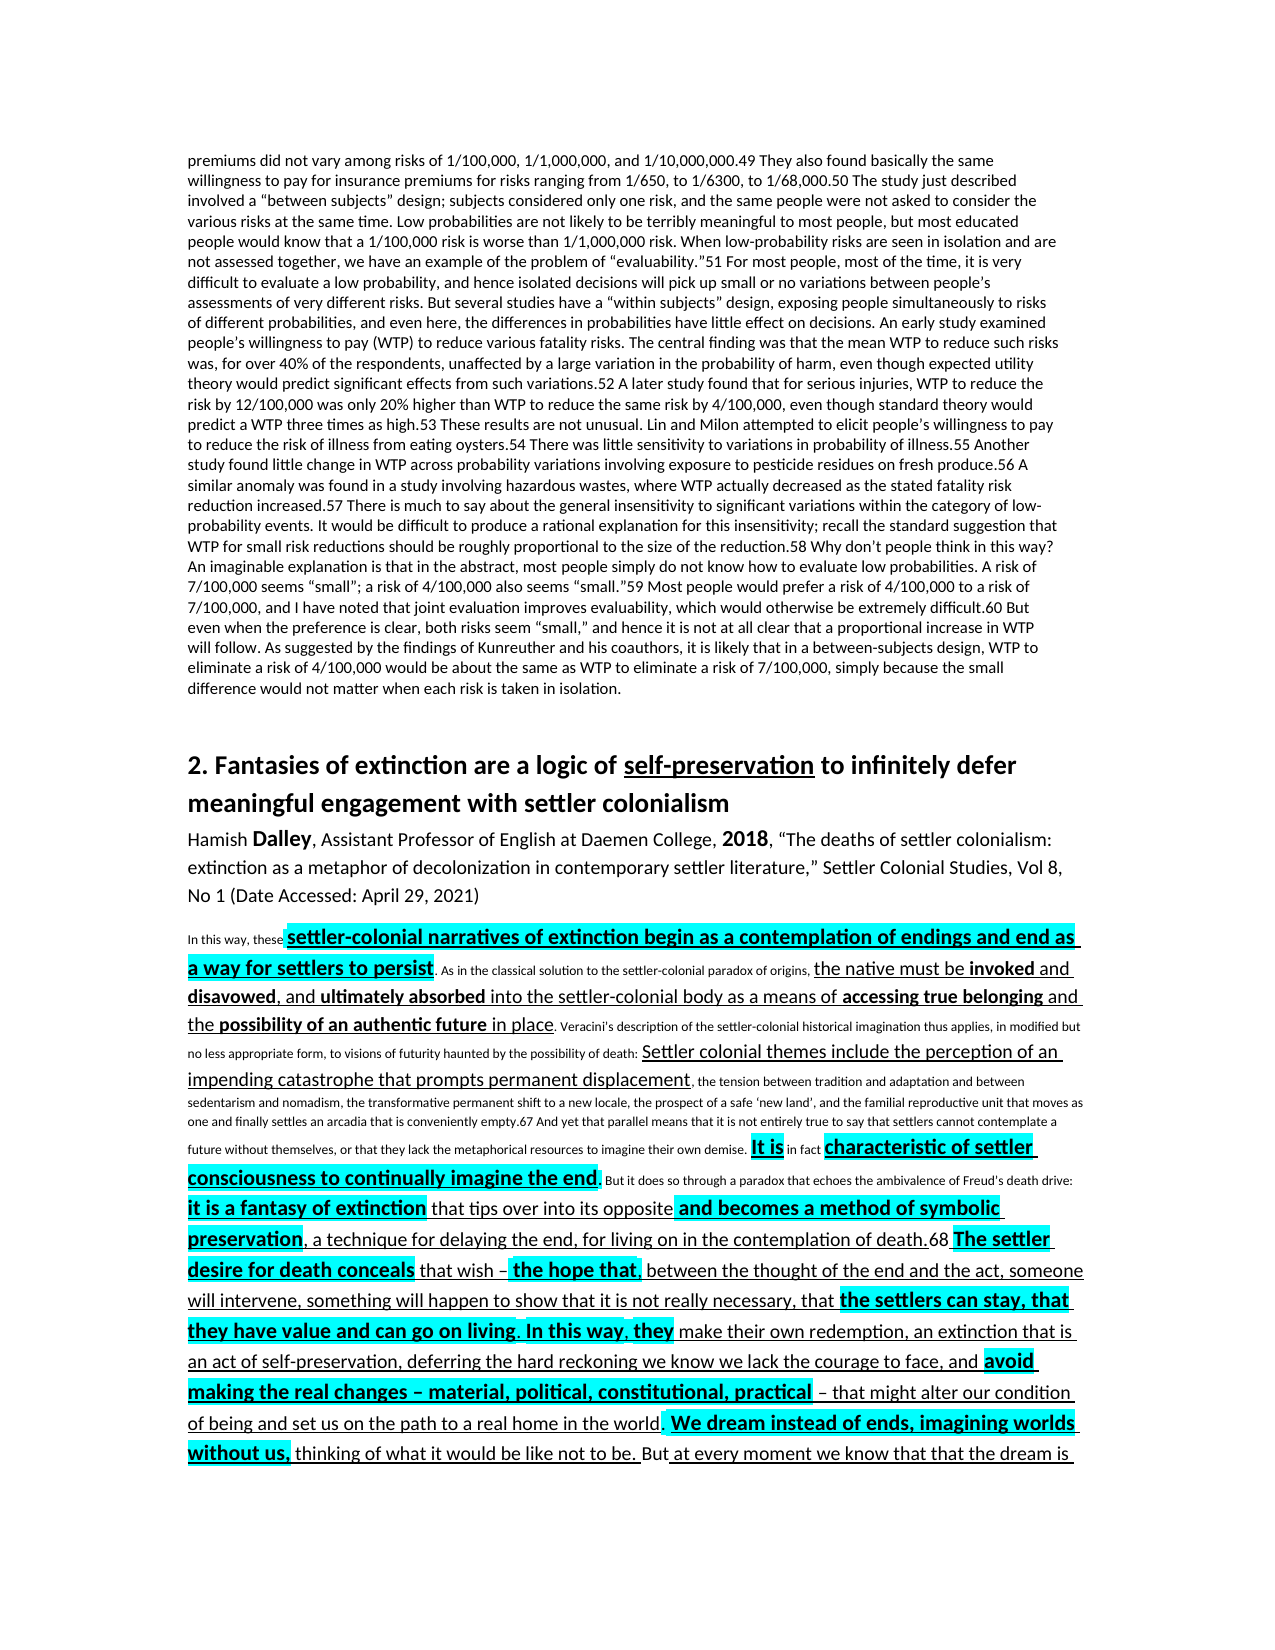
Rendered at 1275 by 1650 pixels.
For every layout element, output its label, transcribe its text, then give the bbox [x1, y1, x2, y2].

text 2. Fantasies of extinction are a logic of self-preservation to infinitely defer meaningful engagement with settler colonialism [187, 748, 1087, 819]
text Hamish Dalley, Assistant Professor of English at Daemen College, 2018, “The deaths of settler colonialism: extinction as a metaphor of decolonization in contemporary settler literature,” Settler Colonial Studies, Vol 8, No 1 (Date Accessed: April 29, 2021) [187, 824, 1087, 907]
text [187, 150, 1059, 698]
